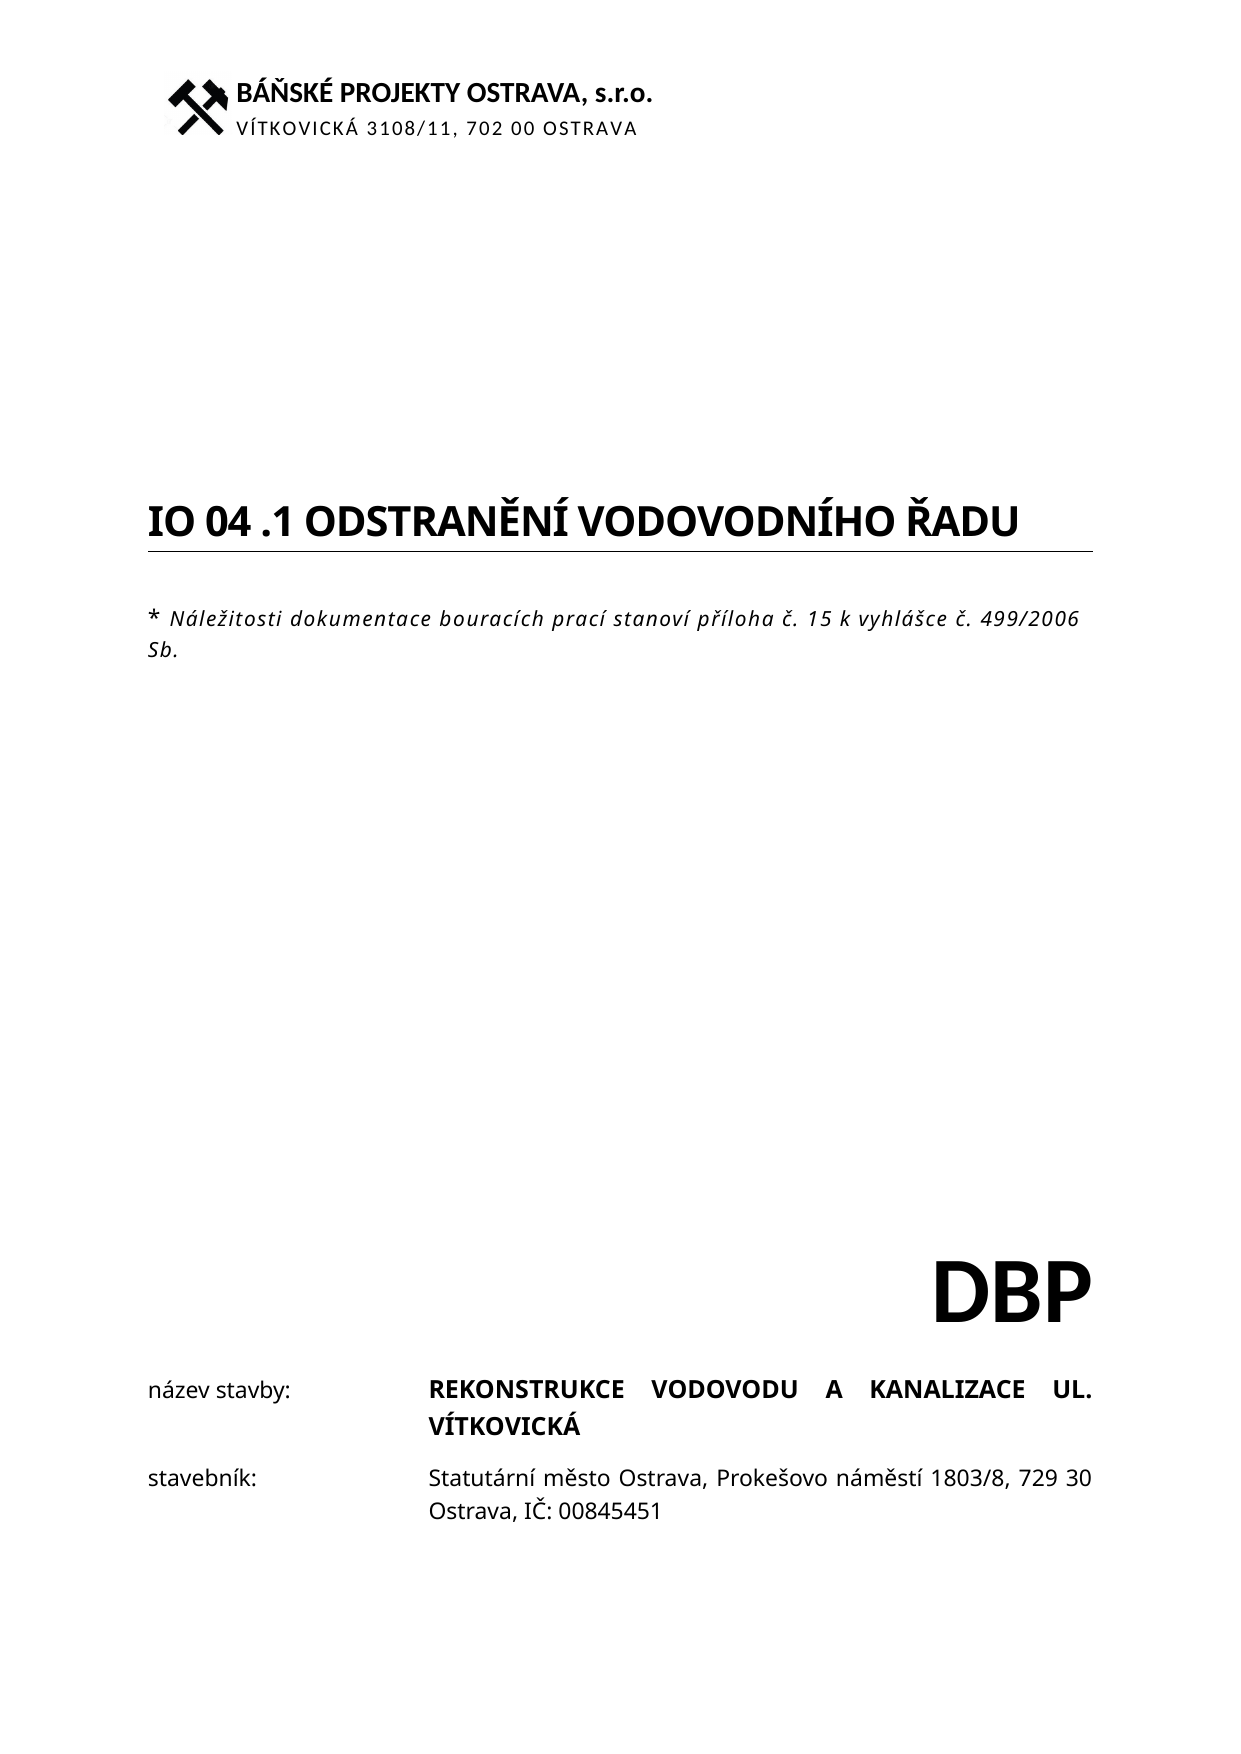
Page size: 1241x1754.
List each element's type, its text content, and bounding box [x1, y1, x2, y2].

text DBP [148, 1231, 1093, 1346]
text stavebník: Statutární město Ostrava, Prokešovo náměstí 1803/8, 729 30 Ostrava, IČ: 00845451 [148, 1462, 1093, 1527]
picture [163, 71, 233, 135]
title IO 04 .1 ODSTRANĚNÍ VODOVODNÍHO ŘADU [148, 492, 1093, 551]
subtitle * Náležitosti dokumentace bouracích prací stanoví příloha č. 15 k vyhlášce č. 499/2006 Sb. [148, 602, 1093, 664]
text název stavby: REKONSTRUKCE VODOVODU A KANALIZACE UL. VÍTKOVICKÁ [148, 1371, 1093, 1442]
